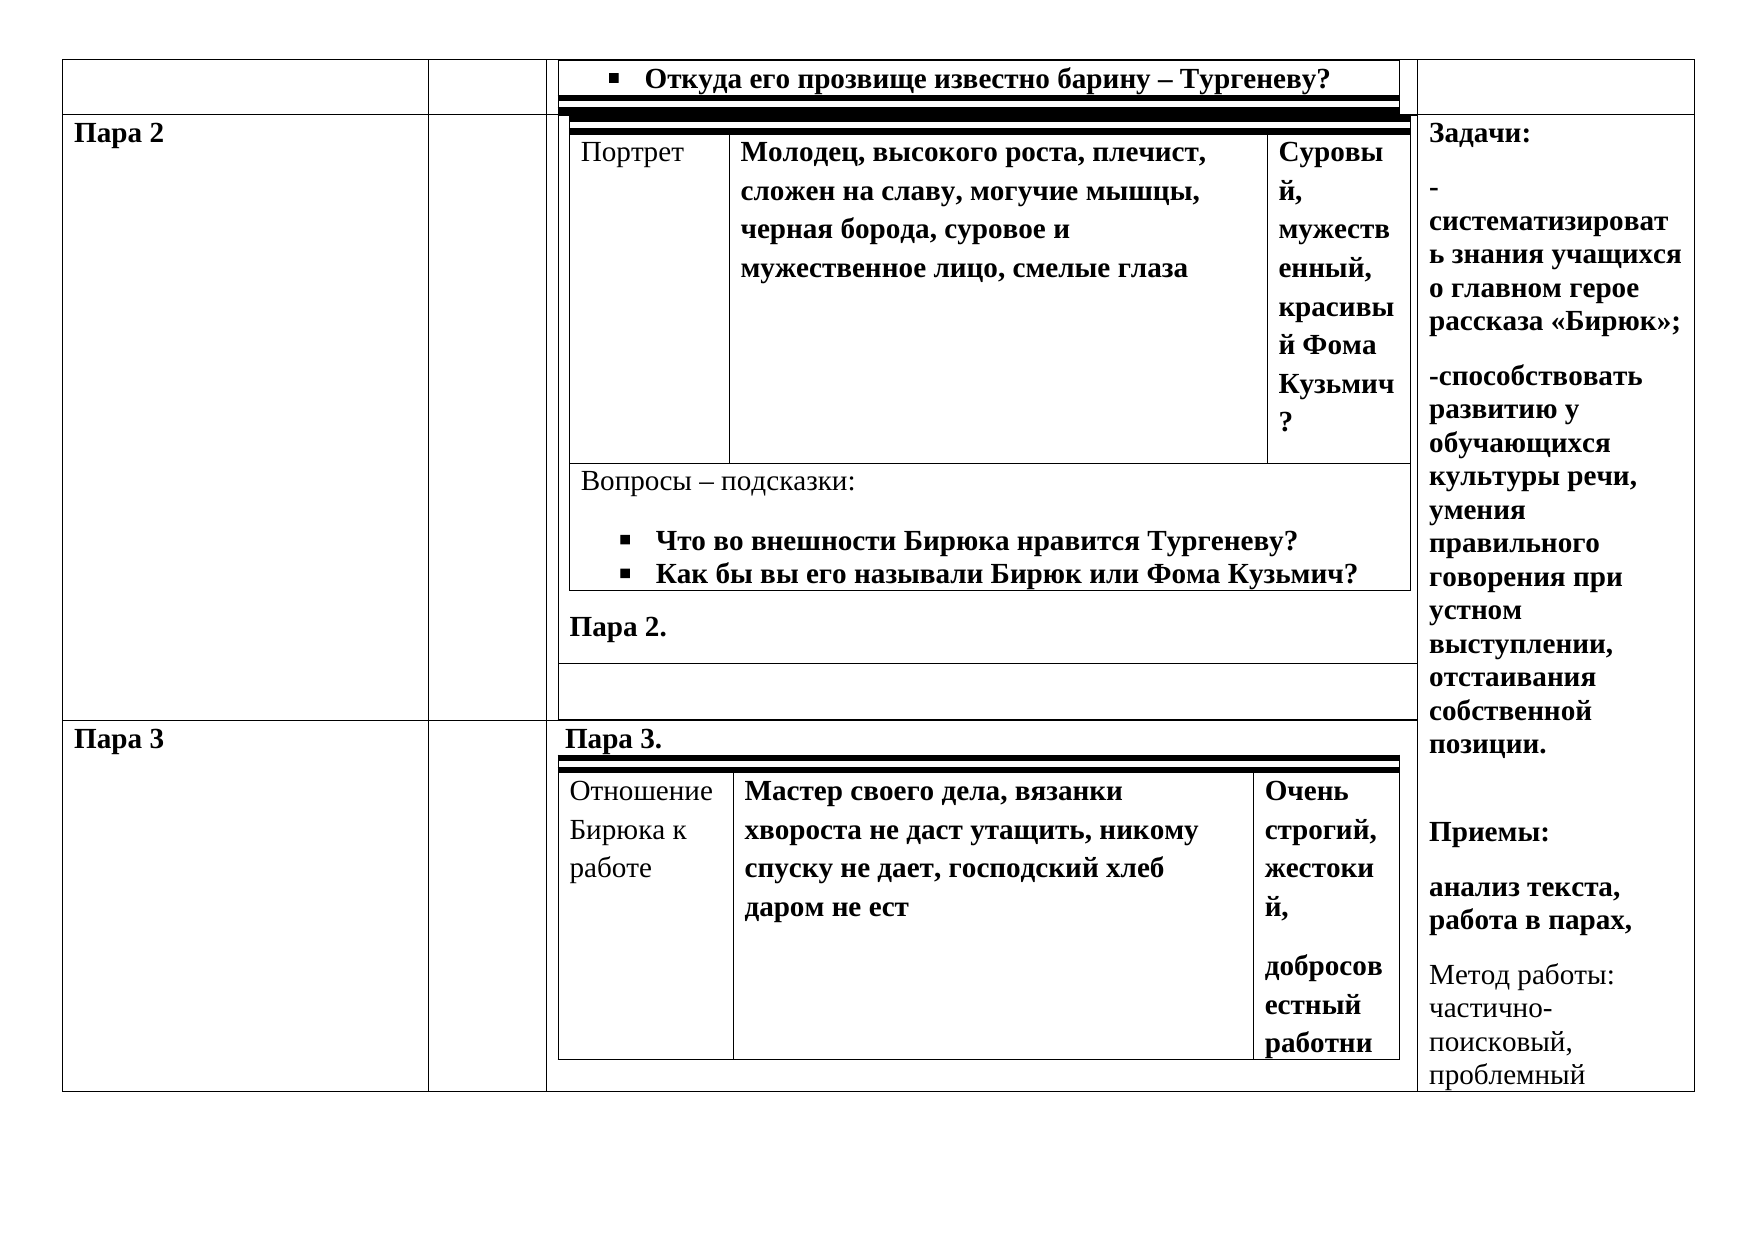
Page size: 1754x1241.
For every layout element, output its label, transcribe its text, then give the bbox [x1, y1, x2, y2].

table_cell -Можете для анализа деталей и их оценивания воспользоваться вопросами – подсказками. Пара 1. [559, 61, 1399, 95]
table_cell [559, 116, 1417, 663]
table_cell [429, 60, 546, 114]
table_cell Пара 3. [547, 721, 1417, 1091]
table_cell [429, 721, 546, 1091]
table_cell [429, 115, 546, 720]
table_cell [1418, 60, 1694, 114]
table_cell [547, 115, 558, 720]
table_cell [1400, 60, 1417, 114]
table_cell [63, 60, 428, 114]
table_cell Пара 2 [63, 115, 428, 720]
table_cell Пара 3 [63, 721, 428, 1091]
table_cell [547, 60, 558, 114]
table_cell [559, 664, 1417, 719]
table_cell Задачи: -систематизировать знания учащихся о главном герое рассказа «Бирюк»; -способствовать развитию у обучающихся культуры речи, умения правильного говорения при устном выступлении, отстаивания собственной позиции. Приемы: анализ текста, работа в парах, Метод работы: частично-поисковый, проблемный [1418, 115, 1694, 1091]
